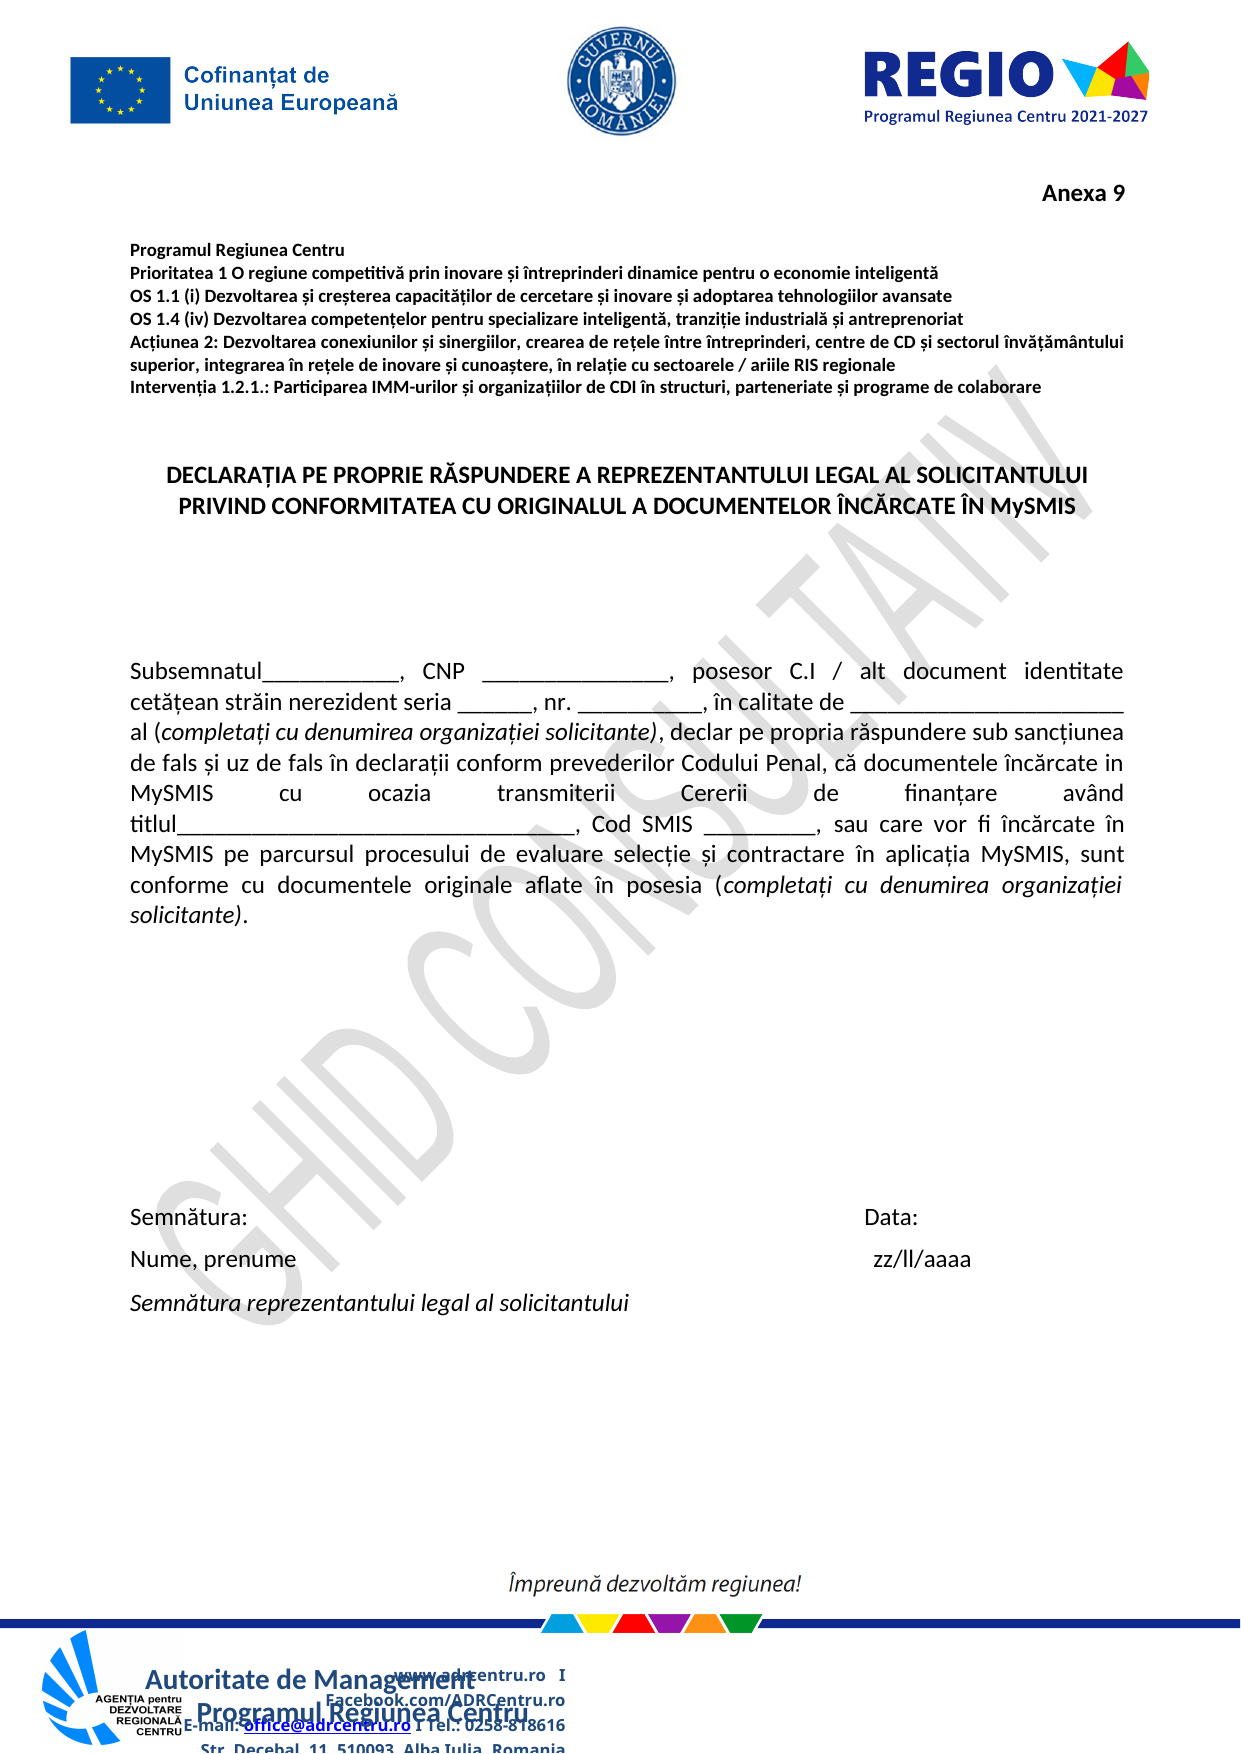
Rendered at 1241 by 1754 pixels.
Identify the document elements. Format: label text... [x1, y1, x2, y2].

picture [495, 1571, 814, 1597]
text OS 1.1 (i) Dezvoltarea și creșterea capacităţilor de cercetare și inovare și adoptarea tehnologiilor avansate [130, 284, 1125, 307]
text Programul Regiunea Centru [130, 238, 1125, 261]
text OS 1.4 (iv) Dezvoltarea competenţelor pentru specializare inteligentă, tranziţie industrială și antreprenoriat [130, 307, 1125, 330]
text Intervenția 1.2.1.: Participarea IMM-urilor și organizațiilor de CDI în structuri, parteneriate și programe de colaborare [130, 376, 1125, 399]
picture [547, 0, 692, 154]
text Nume, prenume zz/ll/aaaa [130, 1244, 1125, 1274]
picture [574, 1614, 1241, 1633]
text Anexa 9 [130, 177, 1125, 208]
picture [864, 41, 1150, 125]
picture [0, 1614, 550, 1745]
text Acțiunea 2: Dezvoltarea conexiunilor și sinergiilor, crearea de rețele între întreprinderi, centre de CD și sectorul învățământului superior, integrarea în rețele de inovare și cunoaștere, în relație cu sectoarele / ariile RIS regionale [130, 330, 1125, 376]
text DECLARAȚIA PE PROPRIE RĂSPUNDERE A REPREZENTANTULUI LEGAL AL SOLICITANTULUI PRIVIND CONFORMITATEA CU ORIGINALUL A DOCUMENTELOR ÎNCĂRCATE ÎN MySMIS [130, 460, 1125, 521]
text Subsemnatul___________, CNP _______________, posesor C.I / alt document identitate cetățean străin nerezident seria ______, nr. __________, în calitate de ______________________ al (completați cu denumirea organizației solicitante), declar pe propria răspundere sub sancțiunea de fals și uz de fals în declarații conform prevederilor Codului Penal, că documentele încărcate in MySMIS cu ocazia transmiterii Cererii de finanțare având titlul________________________________, Cod SMIS _________, sau care vor fi încărcate în MySMIS pe parcursul procesului de evaluare selecție și contractare în aplicația MySMIS, sunt conforme cu documentele originale aflate în posesia (completați cu denumirea organizației solicitante). [130, 655, 1125, 930]
text Prioritatea 1 O regiune competitivă prin inovare și întreprinderi dinamice pentru o economie inteligentă [130, 261, 1125, 284]
picture [66, 53, 425, 128]
text Semnătura: Data: [130, 1201, 1125, 1231]
text Semnătura reprezentantului legal al solicitantului [130, 1287, 1125, 1317]
